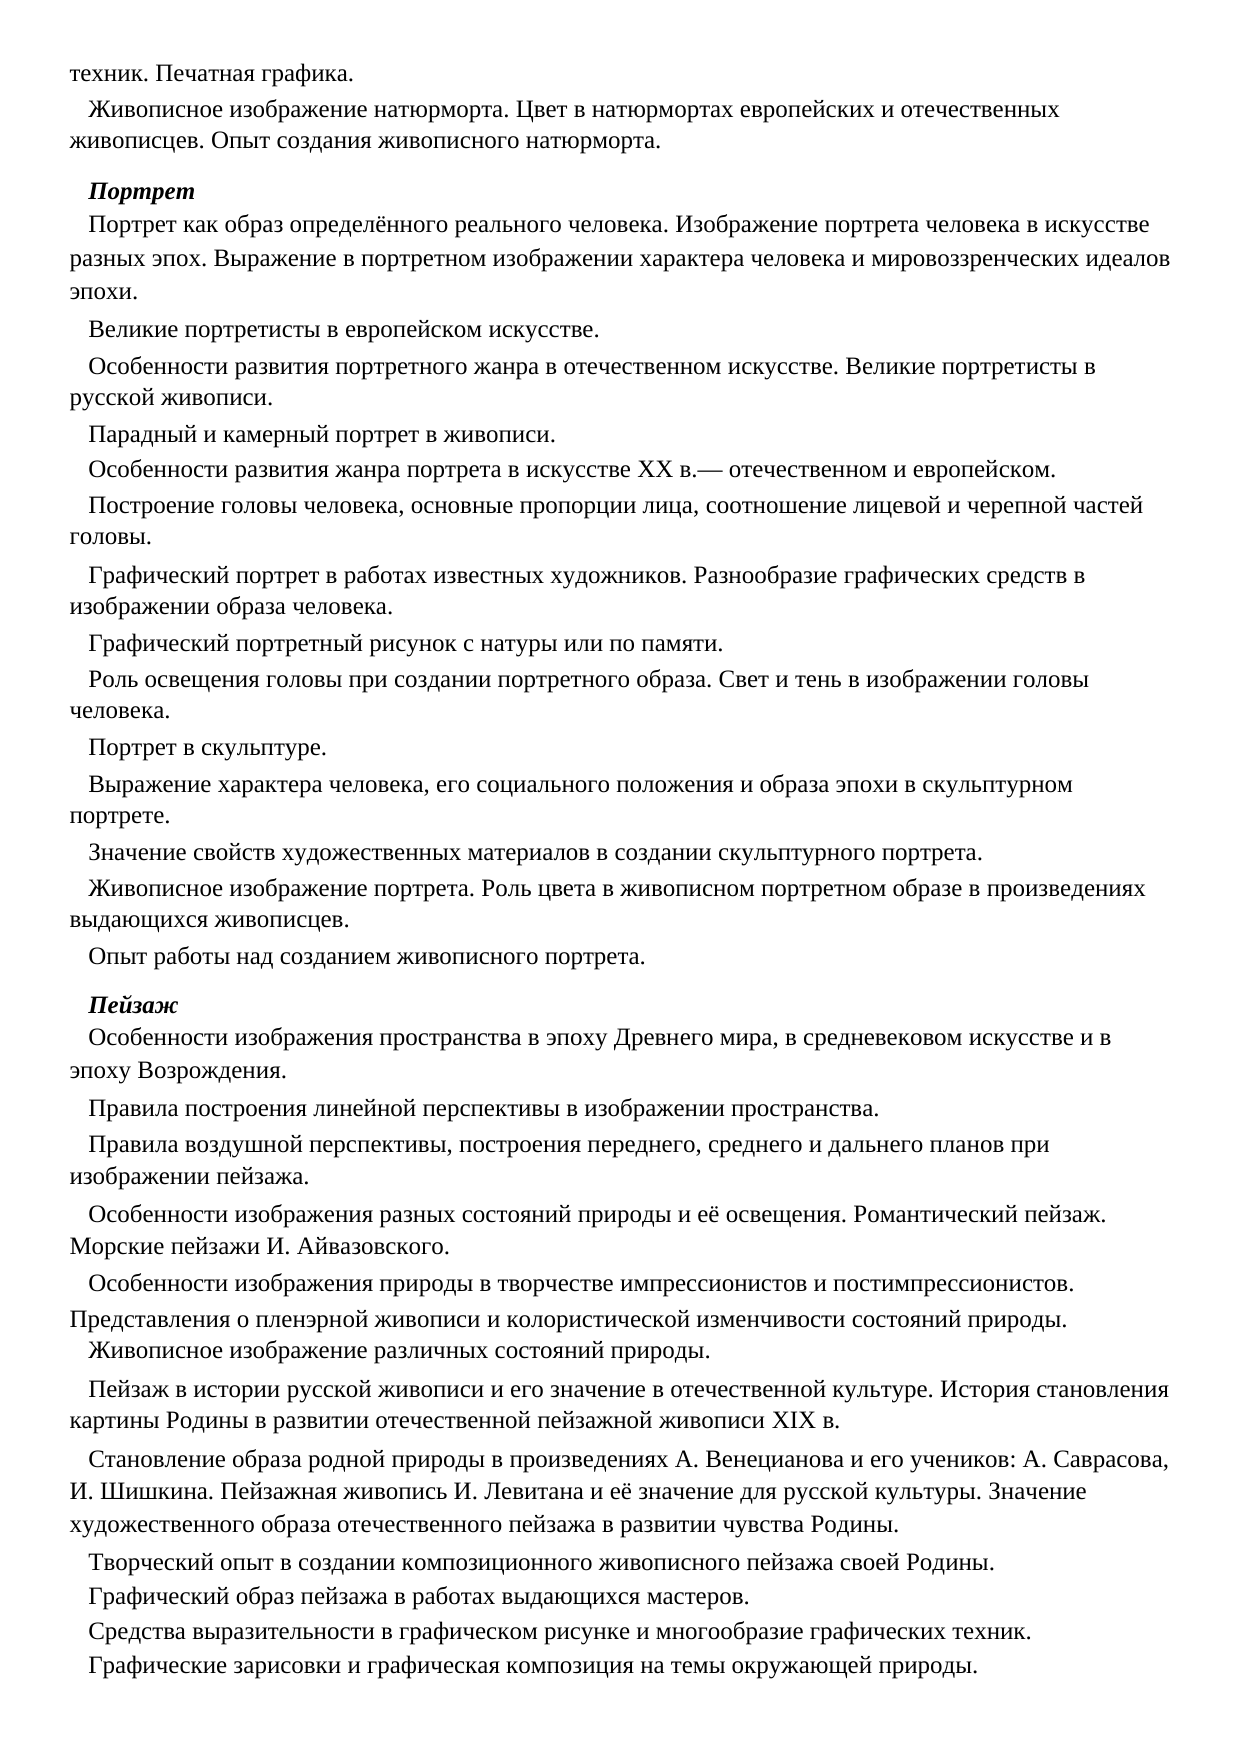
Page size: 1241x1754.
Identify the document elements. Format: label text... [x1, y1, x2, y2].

text Великие портретисты в европейском искусстве. [88, 316, 1173, 343]
text Построение головы человека, основные пропорции лица, ​соотношение лицевой и черепной частей головы. [69, 490, 1158, 550]
text Графический образ пейзажа в работах выдающихся мастеров. [88, 1583, 1173, 1610]
text Особенности развития портретного жанра в отечественном искусстве. Великие портретисты в русской живописи. [69, 351, 1098, 411]
text Живописное изображение портрета. Роль цвета в живописном портретном образе в произведениях выдающихся живописцев. [69, 873, 1158, 933]
text Графический портретный рисунок с натуры или по памяти. [88, 630, 1173, 657]
text Опыт работы над созданием живописного портрета. [88, 943, 1173, 970]
text Становление образа родной природы в произведениях А. Венецианова и его учеников: А. Саврасова, И. Шишкина. Пейзажная живопись И. Левитана и её значение для русской культуры. Значение художественного образа отечественного пейзажа в развитии чувства Родины. [69, 1444, 1173, 1537]
text Портрет в скульптуре. [88, 734, 1173, 761]
text Роль освещения головы при создании портретного образа. Свет и тень в изображении головы человека. [69, 664, 1098, 724]
text Творческий опыт в создании композиционного живописного пейзажа своей Родины. [88, 1548, 1173, 1576]
text Графический портрет в работах известных художников. Разнообразие графических средств в изображении образа человека. [69, 560, 1098, 620]
text Пейзаж в истории русской живописи и его значение в отечественной культуре. История становления картины Родины в развитии отечественной пейзажной живописи XIX в. [69, 1374, 1173, 1434]
text Живописное изображение натюрморта. Цвет в натюрмортах европейских и отечественных живописцев. Опыт создания живописного натюрморта. [69, 94, 1068, 154]
text техник. Печатная графика. [69, 59, 1173, 87]
text Правила построения линейной перспективы в изображении пространства. [88, 1095, 1173, 1122]
text Особенности изображения природы в творчестве импрессионистов и постимпрессионистов. [88, 1269, 1173, 1297]
text Значение свойств художественных материалов в создании скульптурного портрета. [88, 838, 1173, 866]
text Представления о пленэрной живописи и колористической изменчивости состояний природы. Живописное изображение различных состояний природы. [69, 1304, 1083, 1364]
text Правила воздушной перспективы, построения переднего, среднего и дальнего планов при изображении пейзажа. [69, 1129, 1053, 1189]
text Парадный и камерный портрет в живописи. [88, 421, 1173, 448]
text Средства выразительности в графическом рисунке и многообразие графических техник. [88, 1617, 1173, 1645]
text Особенности развития жанра портрета в искусстве ХХ в.— отечественном и европейском. [88, 456, 1173, 483]
text Портрет Портрет как образ определённого реального человека. Изображение портрета человека в искусстве разных эпох. Выражение в портретном изображении характера человека и мировоззренческих идеалов эпохи. [69, 176, 1173, 304]
text Выражение характера человека, его социального положения и образа эпохи в скульптурном портрете. [69, 769, 1083, 829]
text Особенности изображения разных состояний природы и её освещения. Романтический пейзаж. Морские пейзажи И. Айвазовского. [69, 1199, 1113, 1259]
text Графические зарисовки и графическая композиция на темы окружающей природы. [88, 1652, 1173, 1679]
text Пейзаж Особенности изображения пространства в эпоху Древнего мира, в средневековом искусстве и в эпоху Возрождения. [69, 990, 1113, 1084]
